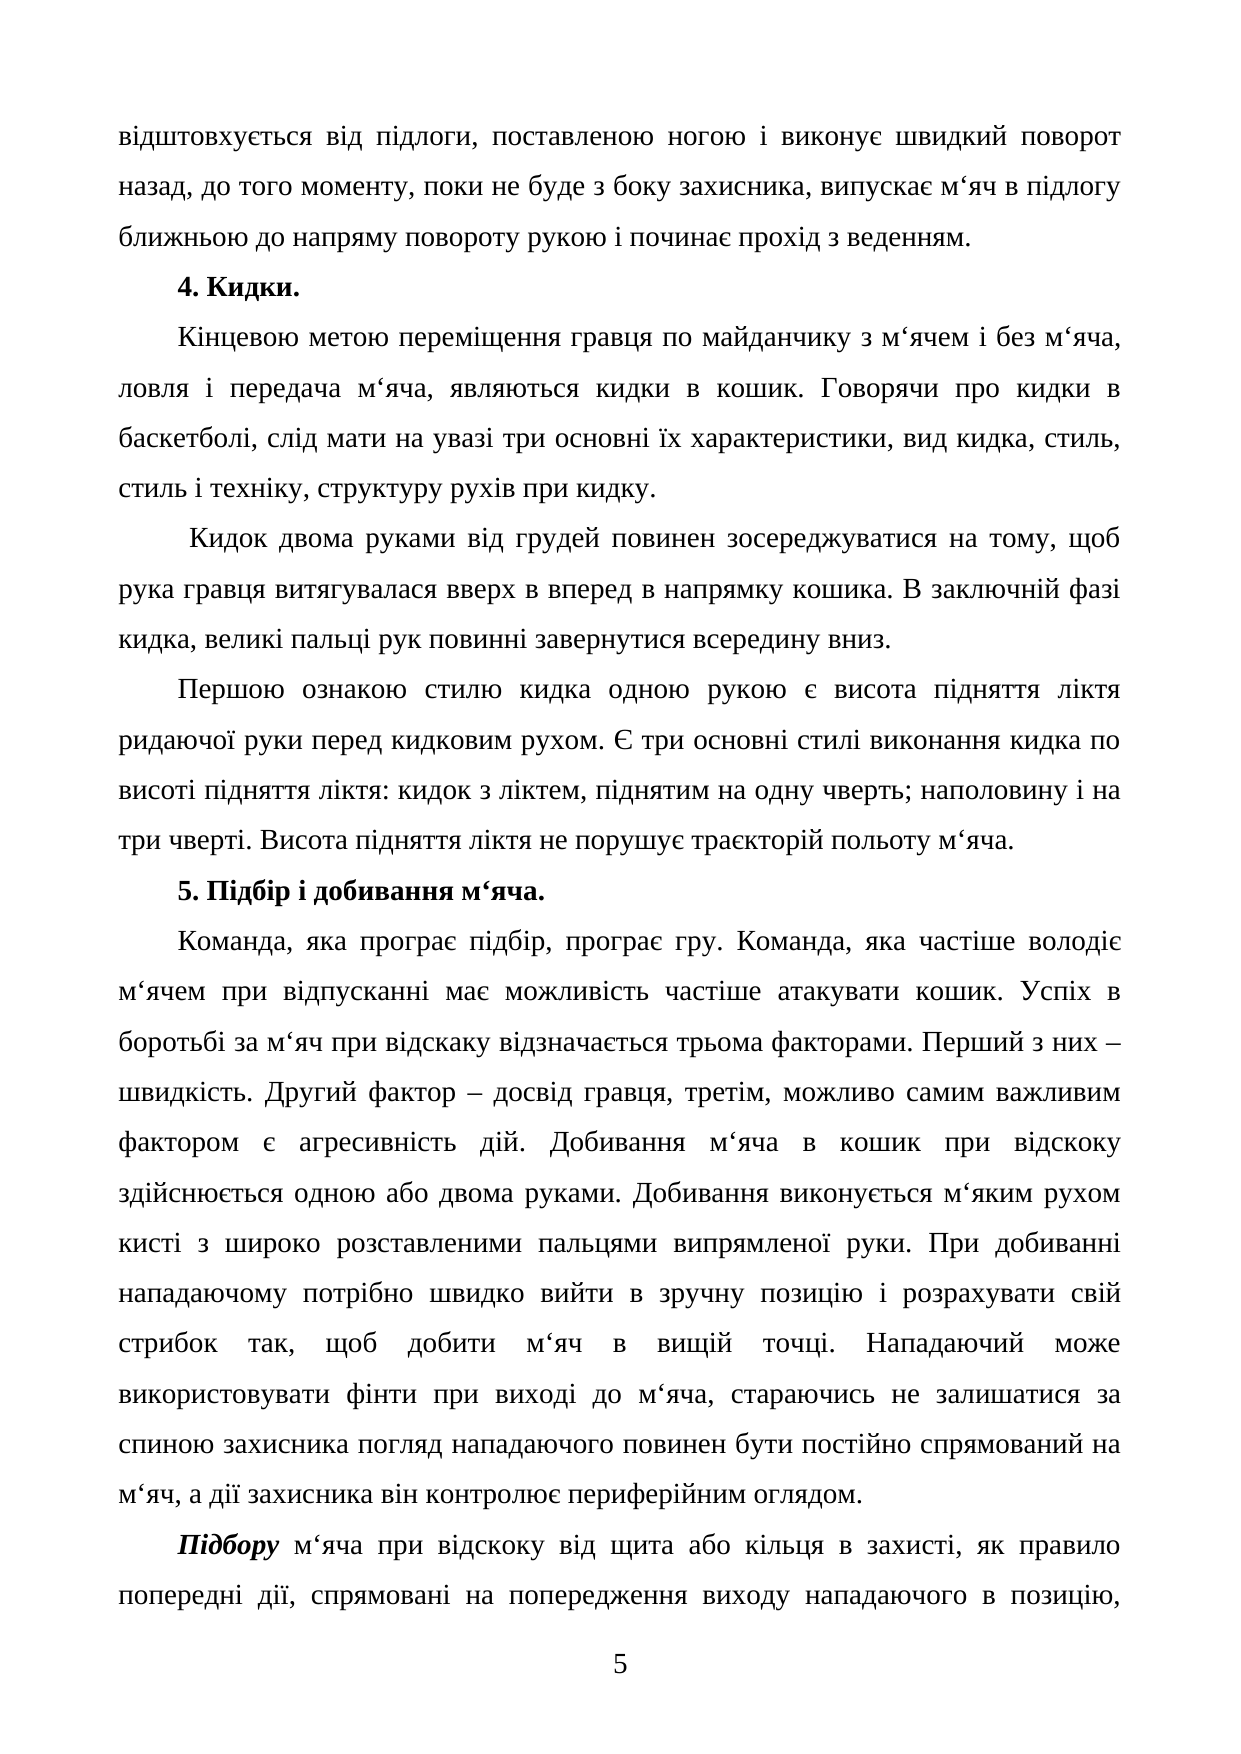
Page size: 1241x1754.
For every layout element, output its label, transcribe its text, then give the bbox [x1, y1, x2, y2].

text 5. Підбір і добивання м‘яча. [118, 873, 1122, 906]
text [118, 118, 1122, 252]
text Кидок двома руками від грудей повинен зосереджуватися на тому, щоб рука гравця витягувалася вверх в вперед в напрямку кошика. В заключній фазі кидка, великі пальці рук повинні завернутися всередину вниз. [118, 521, 1122, 655]
text Кінцевою метою переміщення гравця по майданчику з м‘ячем і без м‘яча, ловля і передача м‘яча, являються кидки в кошик. Говорячи про кидки в баскетболі, слід мати на увазі три основні їх характеристики, вид кидка, стиль, стиль і техніку, структуру рухів при кидку. [118, 319, 1122, 504]
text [118, 1527, 1122, 1611]
text Команда, яка програє підбір, програє гру. Команда, яка частіше володіє м‘ячем при відпусканні має можливість частіше атакувати кошик. Успіх в боротьбі за м‘яч при відскаку відзначається трьома факторами. Перший з них – швидкість. Другий фактор – досвід гравця, третім, можливо самим важливим фактором є агресивність дій. Добивання м‘яча в кошик при відскоку здійснюється одною або двома руками. Добивання виконується м‘яким рухом кисті з широко розставленими пальцями випрямленої руки. При добиванні нападаючому потрібно швидко вийти в зручну позицію і розрахувати свій стрибок так, щоб добити м‘яч в вищій точці. Нападаючий може використовувати фінти при виході до м‘яча, стараючись не залишатися за спиною захисника погляд нападаючого повинен бути постійно спрямований на м‘яч, а дії захисника він контролює периферійним оглядом. [118, 923, 1122, 1510]
text 4. Кидки. [118, 269, 1122, 303]
text Першою ознакою стилю кидка одною рукою є висота підняття ліктя ридаючої руки перед кидковим рухом. Є три основні стилі виконання кидка по висоті підняття ліктя: кидок з ліктем, піднятим на одну чверть; наполовину і на три чверті. Висота підняття ліктя не порушує траєкторій польоту м‘яча. [118, 672, 1122, 856]
